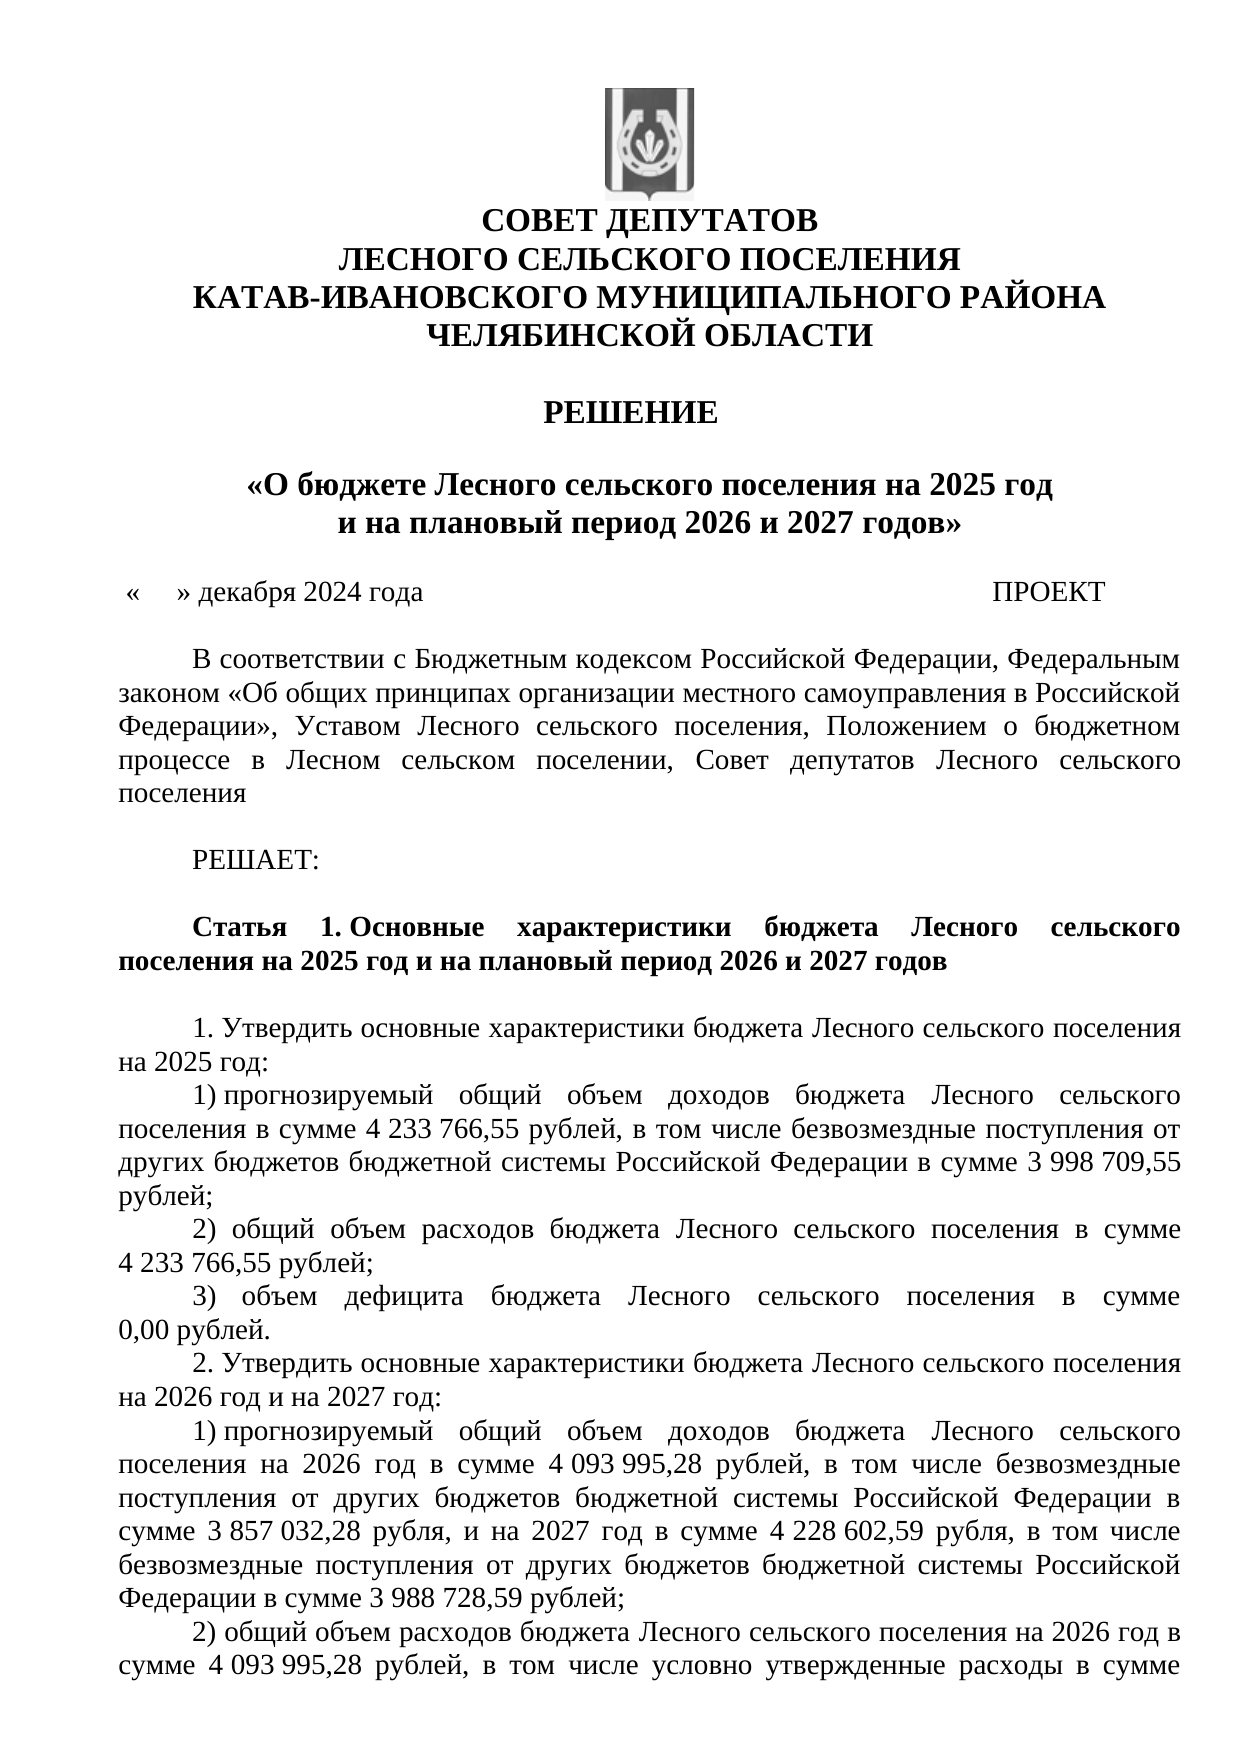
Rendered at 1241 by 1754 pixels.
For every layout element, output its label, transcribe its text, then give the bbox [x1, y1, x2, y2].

text 1) прогнозируемый общий объем доходов бюджета Лесного сельского поселения в сумме 4 233 766,55 рублей, в том числе безвозмездные поступления от других бюджетов бюджетной системы Российской Федерации в сумме 3 998 709,55 рублей; [118, 1077, 1181, 1211]
text « » декабря 2024 года ПРОЕКТ [118, 574, 1181, 608]
text 1. Утвердить основные характеристики бюджета Лесного сельского поселения на 2025 год: [118, 1010, 1181, 1077]
text Статья 1. Основные характеристики бюджета Лесного сельского поселения на 2025 год и на плановый период 2026 и 2027 годов [118, 909, 1181, 977]
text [118, 1614, 1181, 1681]
text 3) объем дефицита бюджета Лесного сельского поселения в сумме 0,00 рублей. [118, 1278, 1181, 1346]
title СОВЕТ ДЕПУТАТОВ [118, 200, 1181, 239]
title ЧЕЛЯБИНСКОЙ ОБЛАСТИ [118, 315, 1181, 354]
text В соответствии с Бюджетным кодексом Российской Федерации, Федеральным законом «Об общих принципах организации местного самоуправления в Российской Федерации», Уставом Лесного сельского поселения, Положением о бюджетном процессе в Лесном сельском поселении, Совет депутатов Лесного сельского поселения [118, 641, 1181, 809]
text 1) прогнозируемый общий объем доходов бюджета Лесного сельского поселения на 2026 год в сумме 4 093 995,28 рублей, в том числе безвозмездные поступления от других бюджетов бюджетной системы Российской Федерации в сумме 3 857 032,28 рубля, и на 2027 год в сумме 4 228 602,59 рубля, в том числе безвозмездные поступления от других бюджетов бюджетной системы Российской Федерации в сумме 3 988 728,59 рублей; [118, 1413, 1181, 1614]
title «О бюджете Лесного сельского поселения на 2025 год [118, 464, 1181, 502]
text РЕШАЕТ: [118, 842, 1181, 876]
picture [605, 88, 695, 201]
text 2. Утвердить основные характеристики бюджета Лесного сельского поселения на 2026 год и на 2027 год: [118, 1346, 1181, 1413]
title КАТАВ-ИВАНОВСКОГО МУНИЦИПАЛЬНОГО РАЙОНА [118, 277, 1181, 315]
title РЕШЕНИЕ [118, 392, 1181, 430]
text 2) общий объем расходов бюджета Лесного сельского поселения в сумме 4 233 766,55 рублей; [118, 1211, 1181, 1278]
title и на плановый период 2026 и 2027 годов» [118, 502, 1181, 541]
title ЛЕСНОГО СЕЛЬСКОГО ПОСЕЛЕНИЯ [118, 239, 1181, 277]
